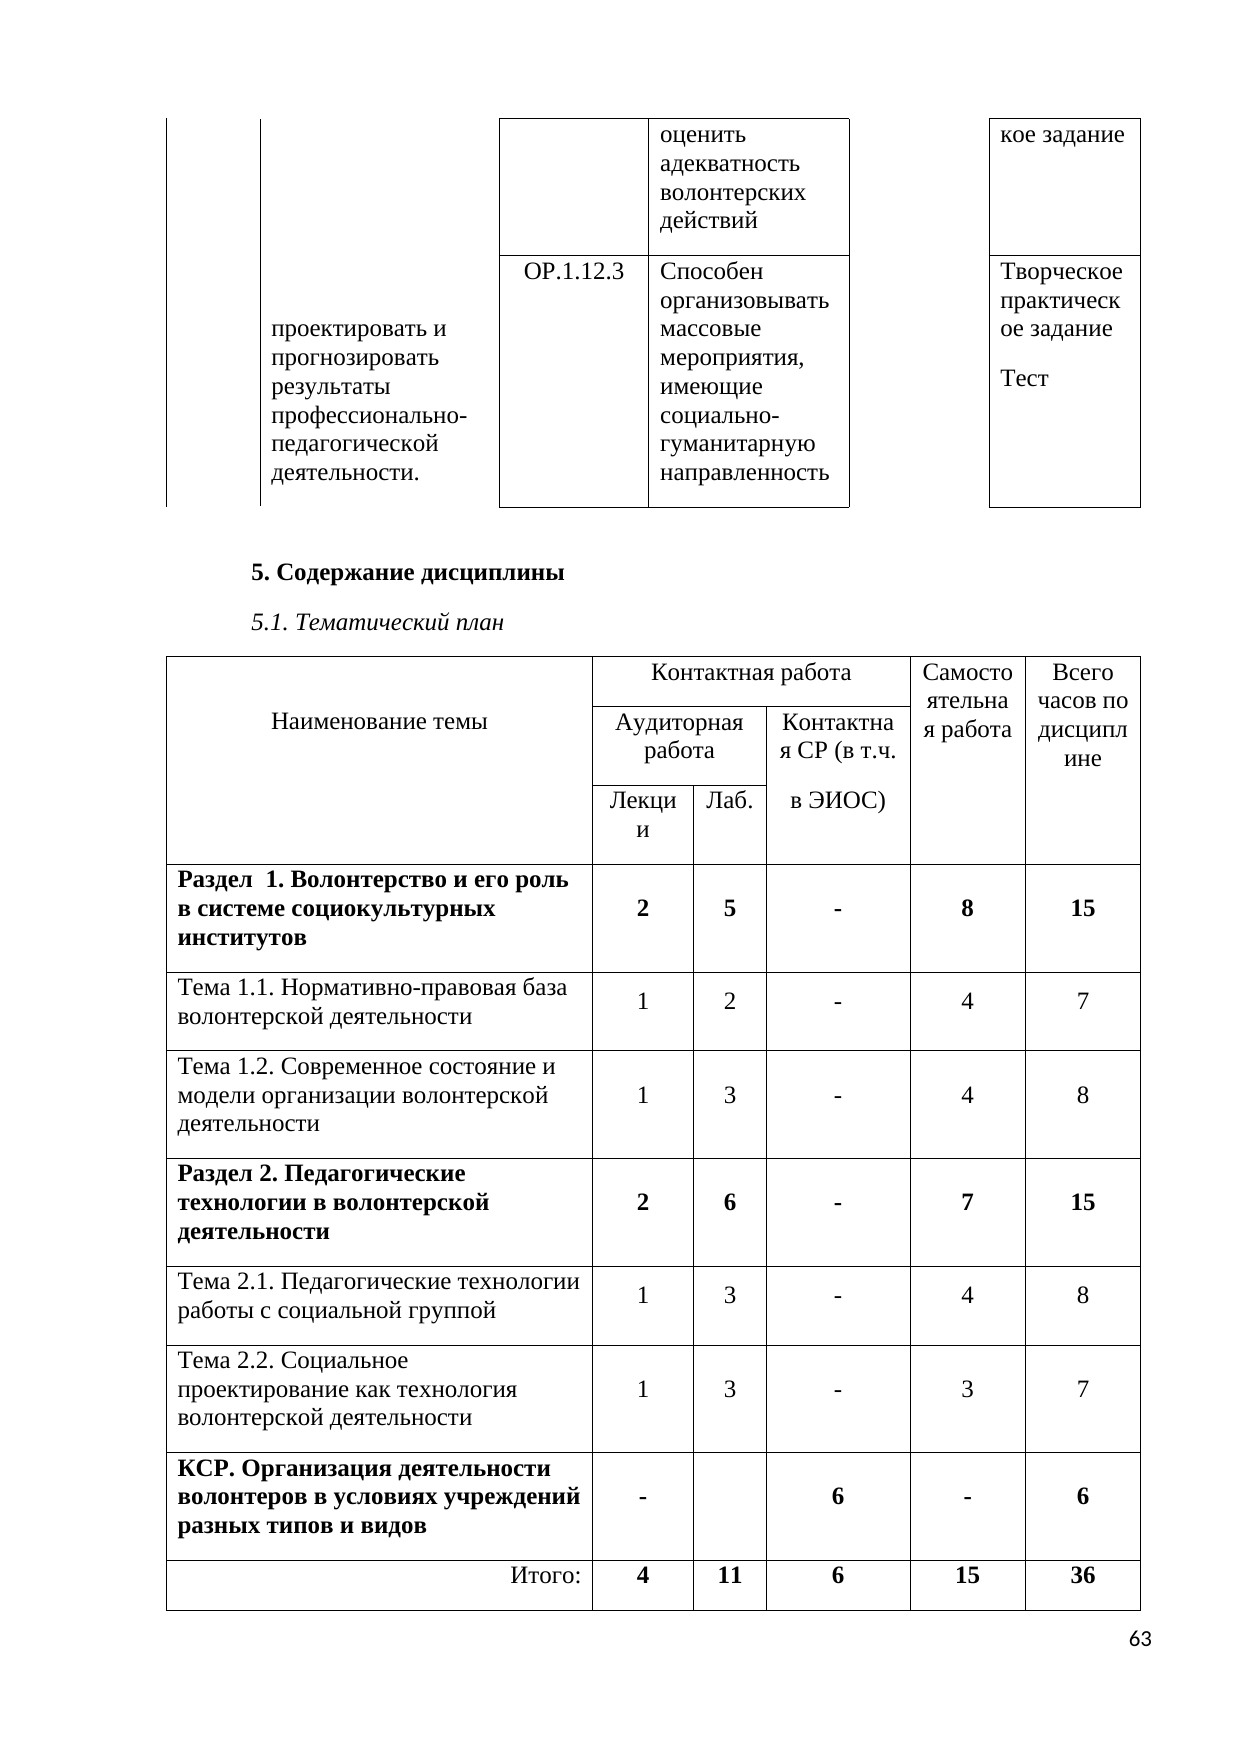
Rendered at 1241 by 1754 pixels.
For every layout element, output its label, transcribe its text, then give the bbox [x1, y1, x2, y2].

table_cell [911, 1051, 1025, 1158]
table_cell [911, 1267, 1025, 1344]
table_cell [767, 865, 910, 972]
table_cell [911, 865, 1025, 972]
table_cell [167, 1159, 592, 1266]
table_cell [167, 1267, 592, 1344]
text 5. Содержание дисциплины [177, 557, 1152, 586]
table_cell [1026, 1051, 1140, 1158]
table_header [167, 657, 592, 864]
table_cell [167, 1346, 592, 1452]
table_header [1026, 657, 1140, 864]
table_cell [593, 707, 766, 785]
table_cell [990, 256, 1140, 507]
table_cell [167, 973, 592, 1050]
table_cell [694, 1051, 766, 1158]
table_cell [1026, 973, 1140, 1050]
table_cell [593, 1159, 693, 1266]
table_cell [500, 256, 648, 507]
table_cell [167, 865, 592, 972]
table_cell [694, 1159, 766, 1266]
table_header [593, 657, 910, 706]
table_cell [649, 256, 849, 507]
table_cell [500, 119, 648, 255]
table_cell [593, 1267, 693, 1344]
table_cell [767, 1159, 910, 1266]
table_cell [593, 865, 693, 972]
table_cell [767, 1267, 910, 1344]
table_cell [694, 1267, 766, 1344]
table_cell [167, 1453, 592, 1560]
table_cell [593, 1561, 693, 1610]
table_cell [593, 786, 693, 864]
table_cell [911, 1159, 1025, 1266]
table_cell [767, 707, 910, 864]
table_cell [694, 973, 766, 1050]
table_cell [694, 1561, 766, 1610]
text 5.1. Тематический план [177, 607, 1152, 635]
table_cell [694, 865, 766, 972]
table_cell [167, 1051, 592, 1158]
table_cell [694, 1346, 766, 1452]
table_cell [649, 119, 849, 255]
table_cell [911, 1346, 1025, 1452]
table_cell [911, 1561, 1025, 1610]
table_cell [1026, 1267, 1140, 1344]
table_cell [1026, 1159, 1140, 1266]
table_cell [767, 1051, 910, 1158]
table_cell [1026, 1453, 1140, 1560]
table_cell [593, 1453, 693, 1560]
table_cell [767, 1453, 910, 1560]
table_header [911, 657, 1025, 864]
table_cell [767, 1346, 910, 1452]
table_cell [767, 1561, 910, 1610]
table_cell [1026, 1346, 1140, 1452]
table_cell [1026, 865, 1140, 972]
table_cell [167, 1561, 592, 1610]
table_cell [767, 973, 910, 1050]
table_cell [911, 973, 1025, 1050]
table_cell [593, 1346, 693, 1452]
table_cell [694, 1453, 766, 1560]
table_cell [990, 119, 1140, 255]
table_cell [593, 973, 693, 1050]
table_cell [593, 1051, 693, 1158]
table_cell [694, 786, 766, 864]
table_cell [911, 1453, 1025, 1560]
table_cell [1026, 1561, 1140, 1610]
